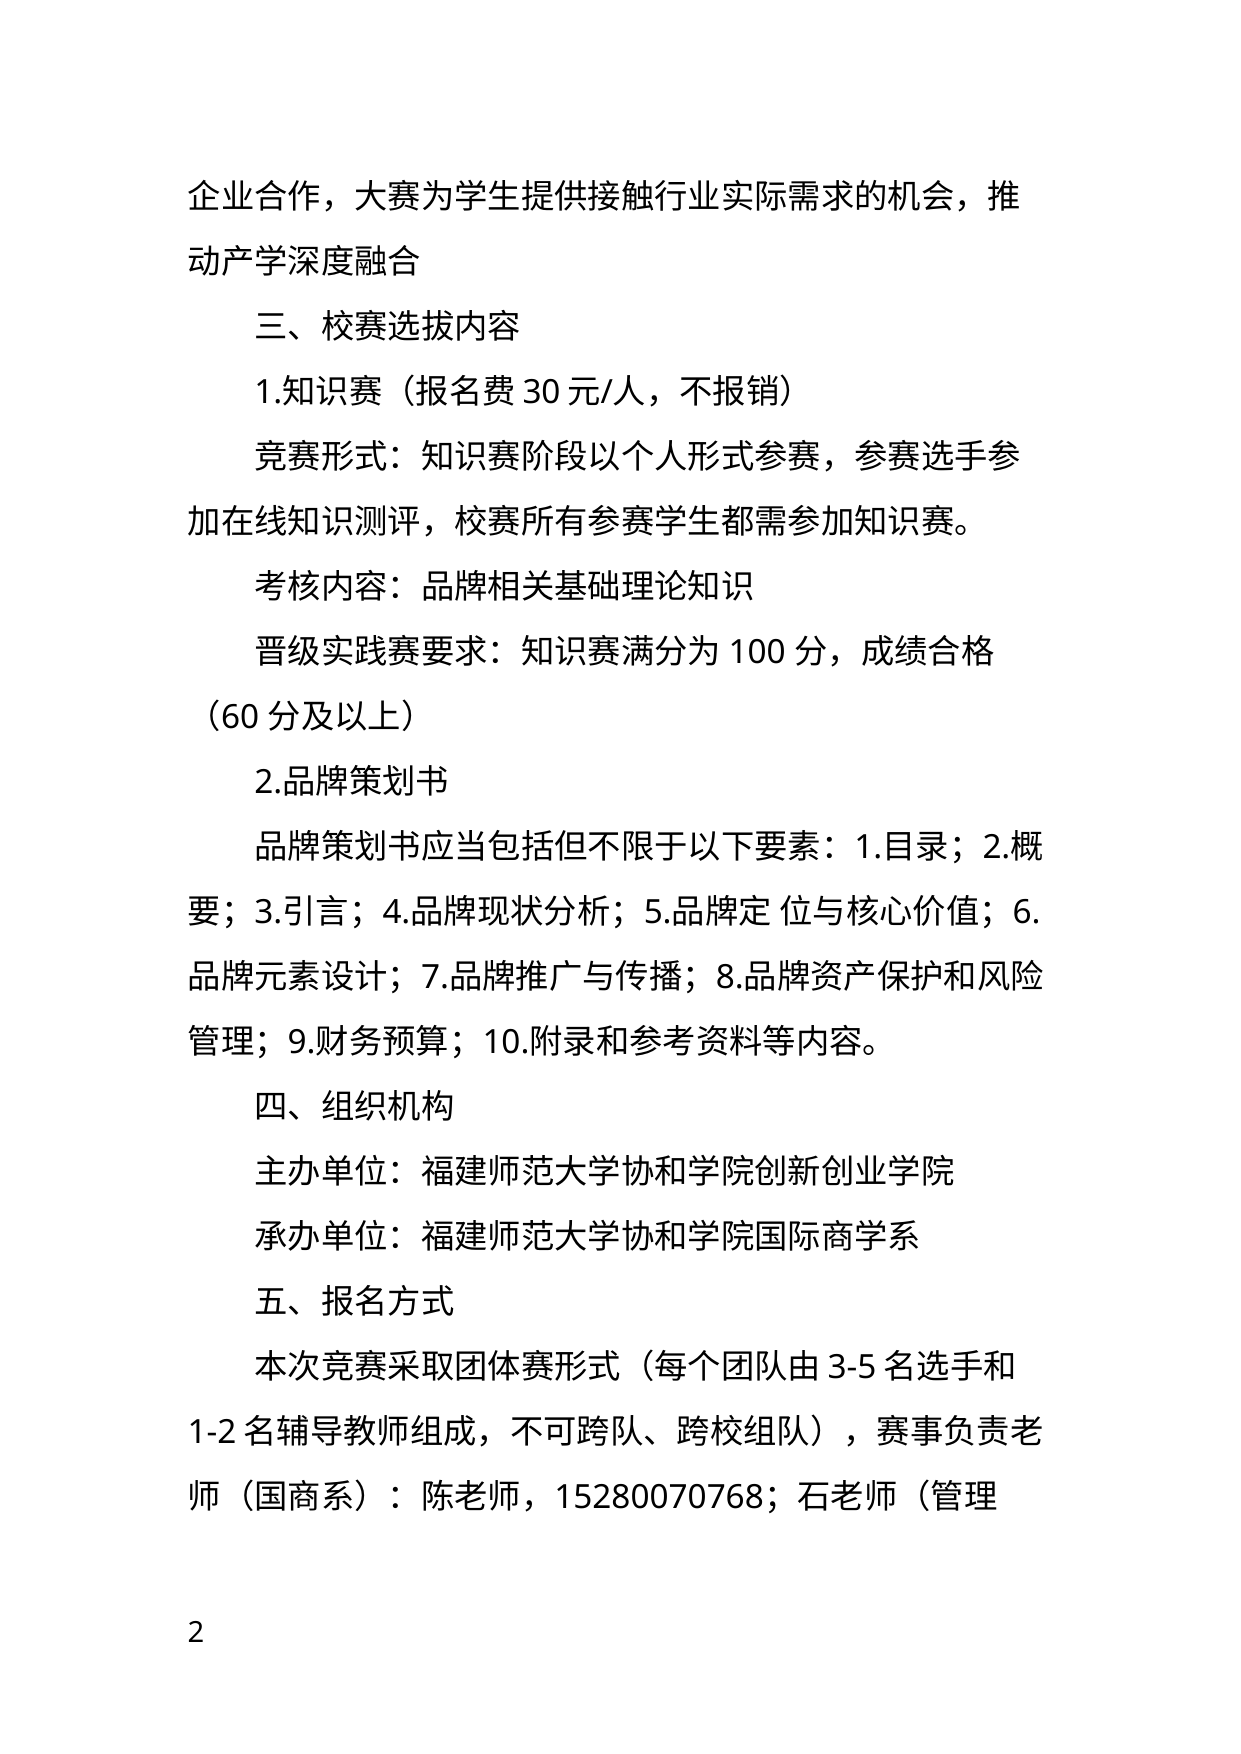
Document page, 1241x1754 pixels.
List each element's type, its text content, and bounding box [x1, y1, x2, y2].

text 考核内容：品牌相关基础理论知识 [187, 552, 1053, 617]
text 三、校赛选拔内容 [187, 292, 1053, 357]
text 四、组织机构 [187, 1072, 1053, 1137]
text 2.品牌策划书 [187, 747, 1053, 812]
text 五、报名方式 [187, 1267, 1053, 1332]
text 承办单位：福建师范大学协和学院国际商学系 [187, 1202, 1053, 1267]
text 主办单位：福建师范大学协和学院创新创业学院 [187, 1137, 1053, 1202]
text 竞赛形式：知识赛阶段以个人形式参赛，参赛选手参加在线知识测评，校赛所有参赛学生都需参加知识赛。 [187, 422, 1053, 552]
text 晋级实践赛要求：知识赛满分为 100 分，成绩合格（60 分及以上） [187, 617, 1053, 747]
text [187, 162, 1053, 292]
text 1.知识赛（报名费30元/人，不报销） [187, 357, 1053, 422]
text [187, 1332, 1053, 1527]
text 品牌策划书应当包括但不限于以下要素：1.目录；2.概要；3.引言；4.品牌现状分析；5.品牌定 位与核心价值；6.品牌元素设计；7.品牌推广与传播；8.品牌资产保护和风险管理；9.财务预算；10.附录和参考资料等内容。 [187, 812, 1053, 1072]
